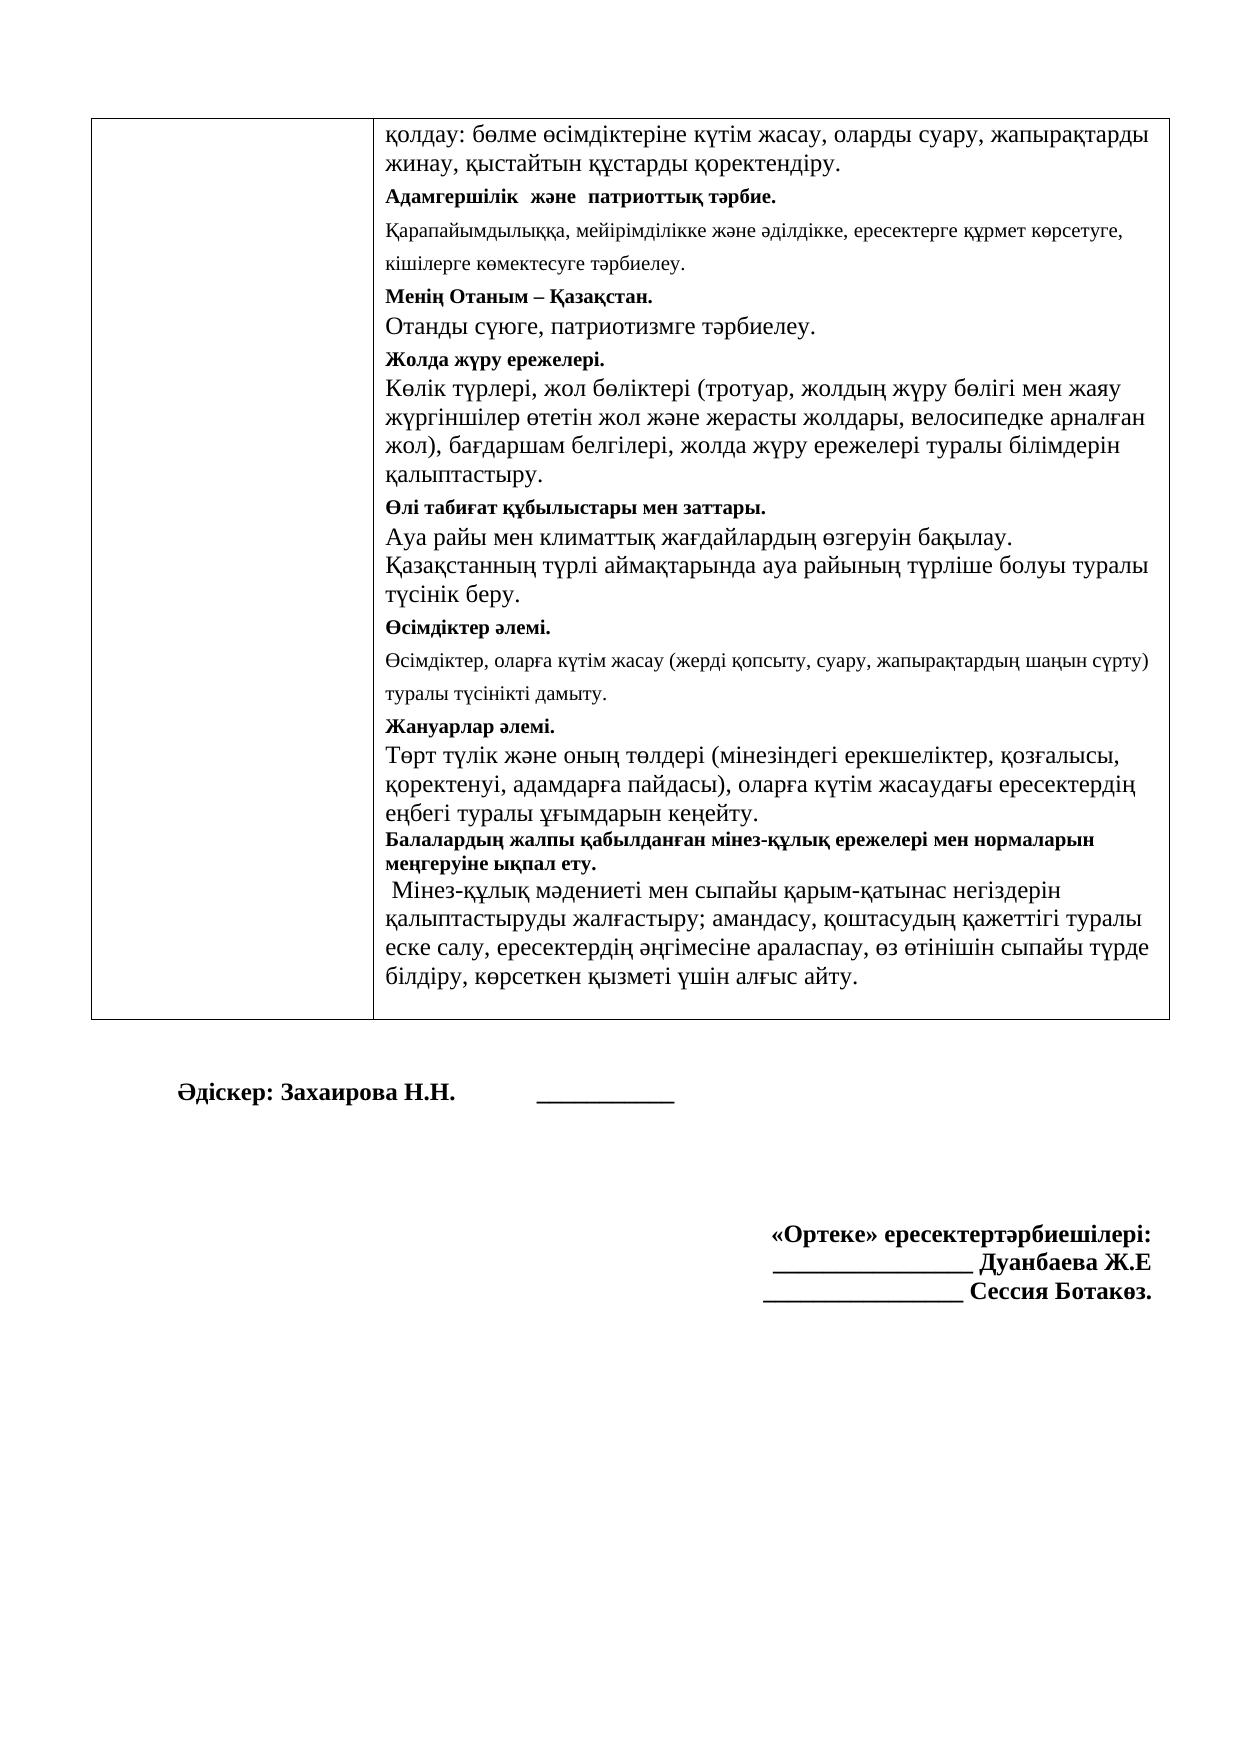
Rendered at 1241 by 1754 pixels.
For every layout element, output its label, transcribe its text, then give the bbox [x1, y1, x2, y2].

text Әдіскер: Захаирова Н.Н. ___________ [177, 1077, 1152, 1106]
text ________________ Дуанбаева Ж.Е [177, 1247, 1152, 1276]
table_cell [374, 119, 1169, 1018]
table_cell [92, 119, 373, 1018]
text «Ортеке» ересектертәрбиешілері: [88, 1190, 1152, 1247]
text ________________ Сессия Ботакөз. [177, 1276, 1152, 1305]
